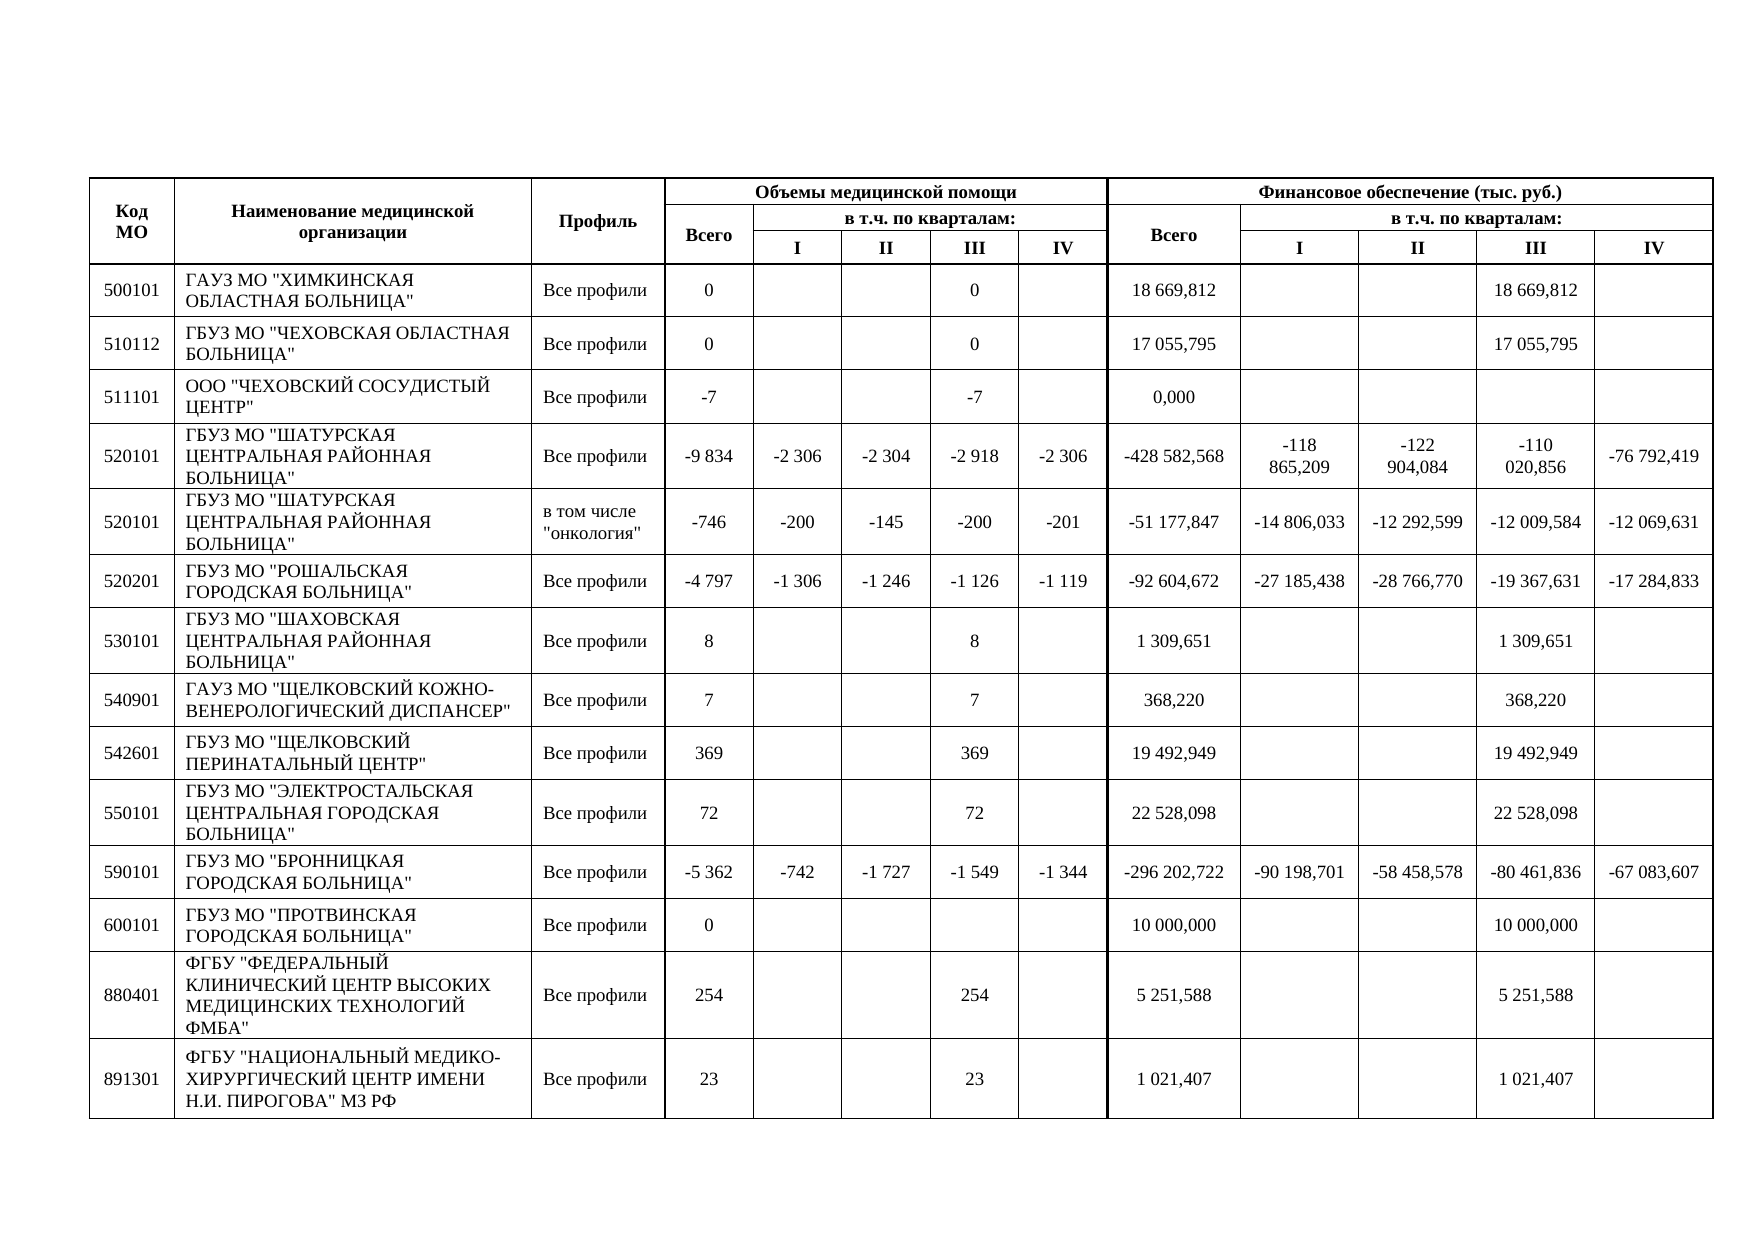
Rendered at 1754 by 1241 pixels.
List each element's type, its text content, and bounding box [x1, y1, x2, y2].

table_cell Всего [666, 205, 753, 263]
table_cell [1359, 608, 1476, 673]
table_cell 8 [931, 608, 1018, 673]
table_cell 520201 [90, 555, 174, 607]
table_cell [842, 370, 930, 422]
table_cell -200 [931, 489, 1018, 554]
table_cell Все профили [532, 317, 664, 369]
table_cell III [931, 231, 1018, 263]
table_cell [1019, 952, 1106, 1038]
table_cell -296 202,722 [1109, 846, 1240, 898]
table_cell [754, 317, 841, 369]
table_cell 254 [666, 952, 753, 1038]
table_cell 0 [931, 317, 1018, 369]
table_cell -1 727 [842, 846, 930, 898]
table_cell -14 806,033 [1241, 489, 1358, 554]
table_cell [842, 608, 930, 673]
table_cell -145 [842, 489, 930, 554]
table_cell 5 251,588 [1109, 952, 1240, 1038]
table_cell [1241, 727, 1358, 779]
table_cell [1019, 899, 1106, 951]
table_cell ГБУЗ МО "БРОННИЦКАЯ ГОРОДСКАЯ БОЛЬНИЦА" [175, 846, 531, 898]
table_header Наименование медицинской организации [175, 179, 531, 263]
table_cell 880401 [90, 952, 174, 1038]
table_cell ГБУЗ МО "ШАХОВСКАЯ ЦЕНТРАЛЬНАЯ РАЙОННАЯ БОЛЬНИЦА" [175, 608, 531, 673]
table_cell 10 000,000 [1109, 899, 1240, 951]
table_cell [754, 727, 841, 779]
table_cell ГБУЗ МО "ЧЕХОВСКАЯ ОБЛАСТНАЯ БОЛЬНИЦА" [175, 317, 531, 369]
table_cell Всего [1109, 205, 1240, 263]
table_cell 7 [666, 674, 753, 726]
table_cell Все профили [532, 424, 664, 488]
table_cell [842, 674, 930, 726]
table_cell ГБУЗ МО "ШАТУРСКАЯ ЦЕНТРАЛЬНАЯ РАЙОННАЯ БОЛЬНИЦА" [175, 489, 531, 554]
table_cell в т.ч. по кварталам: [1241, 205, 1712, 230]
table_header Код МО [90, 179, 174, 263]
table_cell 0 [931, 265, 1018, 316]
table_cell 0,000 [1109, 370, 1240, 422]
table_cell ГАУЗ МО "ЩЕЛКОВСКИЙ КОЖНО-ВЕНЕРОЛОГИЧЕСКИЙ ДИСПАНСЕР" [175, 674, 531, 726]
table_cell [1019, 727, 1106, 779]
table_cell 590101 [90, 846, 174, 898]
table_cell ГБУЗ МО "ШАТУРСКАЯ ЦЕНТРАЛЬНАЯ РАЙОННАЯ БОЛЬНИЦА" [175, 424, 531, 488]
table_cell 22 528,098 [1477, 780, 1594, 845]
table_cell 18 669,812 [1477, 265, 1594, 316]
table_cell [1359, 370, 1476, 422]
table_cell 891301 [90, 1039, 174, 1118]
table_cell [1595, 1039, 1712, 1118]
table_cell [1359, 780, 1476, 845]
table_cell в том числе "онкология" [532, 489, 664, 554]
table_cell I [754, 231, 841, 263]
table_cell [754, 674, 841, 726]
table_cell [842, 952, 930, 1038]
table_cell -2 304 [842, 424, 930, 488]
table_cell 17 055,795 [1109, 317, 1240, 369]
table_cell -122 904,084 [1359, 424, 1476, 488]
table_cell [754, 780, 841, 845]
table_cell -76 792,419 [1595, 424, 1712, 488]
table_header Объемы медицинской помощи [666, 179, 1106, 204]
table_cell 540901 [90, 674, 174, 726]
table_cell [1241, 1039, 1358, 1118]
table_cell 368,220 [1109, 674, 1240, 726]
table_header Финансовое обеспечение (тыс. руб.) [1109, 179, 1712, 204]
table_cell -428 582,568 [1109, 424, 1240, 488]
table_cell -19 367,631 [1477, 555, 1594, 607]
table_cell Все профили [532, 608, 664, 673]
table_cell [1241, 899, 1358, 951]
table_cell [1595, 727, 1712, 779]
table_cell [754, 952, 841, 1038]
table_cell [1241, 674, 1358, 726]
table_cell [1595, 899, 1712, 951]
table_cell Все профили [532, 846, 664, 898]
table_cell -1 344 [1019, 846, 1106, 898]
table_cell [931, 899, 1018, 951]
table_cell [1019, 1039, 1106, 1118]
table_cell Все профили [532, 780, 664, 845]
table_cell -1 126 [931, 555, 1018, 607]
table_cell ФГБУ "ФЕДЕРАЛЬНЫЙ КЛИНИЧЕСКИЙ ЦЕНТР ВЫСОКИХ МЕДИЦИНСКИХ ТЕХНОЛОГИЙ ФМБА" [175, 952, 531, 1038]
table_cell 520101 [90, 424, 174, 488]
table_cell 72 [666, 780, 753, 845]
table_cell 520101 [90, 489, 174, 554]
table_cell Все профили [532, 674, 664, 726]
table_cell -1 119 [1019, 555, 1106, 607]
table_cell [1595, 608, 1712, 673]
table_cell 0 [666, 265, 753, 316]
table_cell [1359, 265, 1476, 316]
table_cell 511101 [90, 370, 174, 422]
table_cell II [842, 231, 930, 263]
table_cell 369 [666, 727, 753, 779]
table_cell -110 020,856 [1477, 424, 1594, 488]
table_cell [754, 608, 841, 673]
table_cell -80 461,836 [1477, 846, 1594, 898]
table_cell 19 492,949 [1477, 727, 1594, 779]
table_cell Все профили [532, 370, 664, 422]
table_cell -92 604,672 [1109, 555, 1240, 607]
table_cell -742 [754, 846, 841, 898]
table_cell [1019, 317, 1106, 369]
table_cell II [1359, 231, 1476, 263]
table_cell 254 [931, 952, 1018, 1038]
table_cell [1019, 608, 1106, 673]
table_cell [1359, 1039, 1476, 1118]
table_cell 18 669,812 [1109, 265, 1240, 316]
table_cell ООО "ЧЕХОВСКИЙ СОСУДИСТЫЙ ЦЕНТР" [175, 370, 531, 422]
table_cell 5 251,588 [1477, 952, 1594, 1038]
table_cell -9 834 [666, 424, 753, 488]
table_cell [842, 1039, 930, 1118]
table_cell [842, 727, 930, 779]
table_cell [1595, 317, 1712, 369]
table_cell 1 309,651 [1109, 608, 1240, 673]
table_cell 17 055,795 [1477, 317, 1594, 369]
table_cell Все профили [532, 265, 664, 316]
table_cell [1241, 265, 1358, 316]
table_cell [842, 780, 930, 845]
table_cell [1595, 370, 1712, 422]
table_cell 600101 [90, 899, 174, 951]
table_cell -4 797 [666, 555, 753, 607]
table_cell 1 021,407 [1109, 1039, 1240, 1118]
table_cell 500101 [90, 265, 174, 316]
table_cell -5 362 [666, 846, 753, 898]
table_cell 368,220 [1477, 674, 1594, 726]
table_cell 542601 [90, 727, 174, 779]
table_cell -200 [754, 489, 841, 554]
table_cell ГБУЗ МО "ЩЕЛКОВСКИЙ ПЕРИНАТАЛЬНЫЙ ЦЕНТР" [175, 727, 531, 779]
table_cell [1595, 780, 1712, 845]
table_cell 7 [931, 674, 1018, 726]
table_cell 1 309,651 [1477, 608, 1594, 673]
table_cell ГАУЗ МО "ХИМКИНСКАЯ ОБЛАСТНАЯ БОЛЬНИЦА" [175, 265, 531, 316]
table_cell 23 [931, 1039, 1018, 1118]
table_cell -67 083,607 [1595, 846, 1712, 898]
table_cell ГБУЗ МО "РОШАЛЬСКАЯ ГОРОДСКАЯ БОЛЬНИЦА" [175, 555, 531, 607]
table_cell [1477, 370, 1594, 422]
table_cell [1595, 265, 1712, 316]
table_cell IV [1019, 231, 1106, 263]
table_header Профиль [532, 179, 664, 263]
table_cell -12 009,584 [1477, 489, 1594, 554]
table_cell -1 246 [842, 555, 930, 607]
table_cell [1359, 727, 1476, 779]
table_cell 0 [666, 317, 753, 369]
table_cell I [1241, 231, 1358, 263]
table_cell -2 306 [754, 424, 841, 488]
table_cell [842, 265, 930, 316]
table_cell -2 306 [1019, 424, 1106, 488]
table_cell 19 492,949 [1109, 727, 1240, 779]
table_cell 8 [666, 608, 753, 673]
table_cell III [1477, 231, 1594, 263]
table_cell 22 528,098 [1109, 780, 1240, 845]
table_cell [1359, 899, 1476, 951]
table_cell [1019, 780, 1106, 845]
table_cell 550101 [90, 780, 174, 845]
table_cell -51 177,847 [1109, 489, 1240, 554]
table_cell [1019, 674, 1106, 726]
table_cell 530101 [90, 608, 174, 673]
table_cell [1019, 265, 1106, 316]
table_cell в т.ч. по кварталам: [754, 205, 1106, 230]
table_cell [842, 317, 930, 369]
table_cell 10 000,000 [1477, 899, 1594, 951]
table_cell 0 [666, 899, 753, 951]
table_cell [1241, 780, 1358, 845]
table_cell -118 865,209 [1241, 424, 1358, 488]
table_cell -17 284,833 [1595, 555, 1712, 607]
table_cell -12 069,631 [1595, 489, 1712, 554]
table_cell 1 021,407 [1477, 1039, 1594, 1118]
table_cell -27 185,438 [1241, 555, 1358, 607]
table_cell [754, 1039, 841, 1118]
table_cell 23 [666, 1039, 753, 1118]
table_cell [754, 899, 841, 951]
table_cell [1359, 674, 1476, 726]
table_cell [1595, 952, 1712, 1038]
table_cell -7 [666, 370, 753, 422]
table_cell [1241, 608, 1358, 673]
table_cell Все профили [532, 899, 664, 951]
table_cell [754, 265, 841, 316]
table_cell -12 292,599 [1359, 489, 1476, 554]
table_cell [1019, 370, 1106, 422]
table_cell Все профили [532, 1039, 664, 1118]
table_cell Все профили [532, 555, 664, 607]
table_cell [842, 899, 930, 951]
table_cell -746 [666, 489, 753, 554]
table_cell 369 [931, 727, 1018, 779]
table_cell -90 198,701 [1241, 846, 1358, 898]
table_cell IV [1595, 231, 1712, 263]
table_cell ГБУЗ МО "ПРОТВИНСКАЯ ГОРОДСКАЯ БОЛЬНИЦА" [175, 899, 531, 951]
table_cell [1241, 317, 1358, 369]
table_cell [1359, 317, 1476, 369]
table_cell -58 458,578 [1359, 846, 1476, 898]
table_cell [1595, 674, 1712, 726]
table_cell [1241, 952, 1358, 1038]
table_cell -28 766,770 [1359, 555, 1476, 607]
table_cell -7 [931, 370, 1018, 422]
table_cell Все профили [532, 952, 664, 1038]
table_cell [1241, 370, 1358, 422]
table_cell ГБУЗ МО "ЭЛЕКТРОСТАЛЬСКАЯ ЦЕНТРАЛЬНАЯ ГОРОДСКАЯ БОЛЬНИЦА" [175, 780, 531, 845]
table_cell -201 [1019, 489, 1106, 554]
table_cell -1 549 [931, 846, 1018, 898]
table_cell [754, 370, 841, 422]
table_cell 72 [931, 780, 1018, 845]
table_cell 510112 [90, 317, 174, 369]
table_cell -1 306 [754, 555, 841, 607]
table_cell Все профили [532, 727, 664, 779]
table_cell -2 918 [931, 424, 1018, 488]
table_cell [1359, 952, 1476, 1038]
table_cell ФГБУ "НАЦИОНАЛЬНЫЙ МЕДИКО-ХИРУРГИЧЕСКИЙ ЦЕНТР ИМЕНИ Н.И. ПИРОГОВА" МЗ РФ [175, 1039, 531, 1118]
